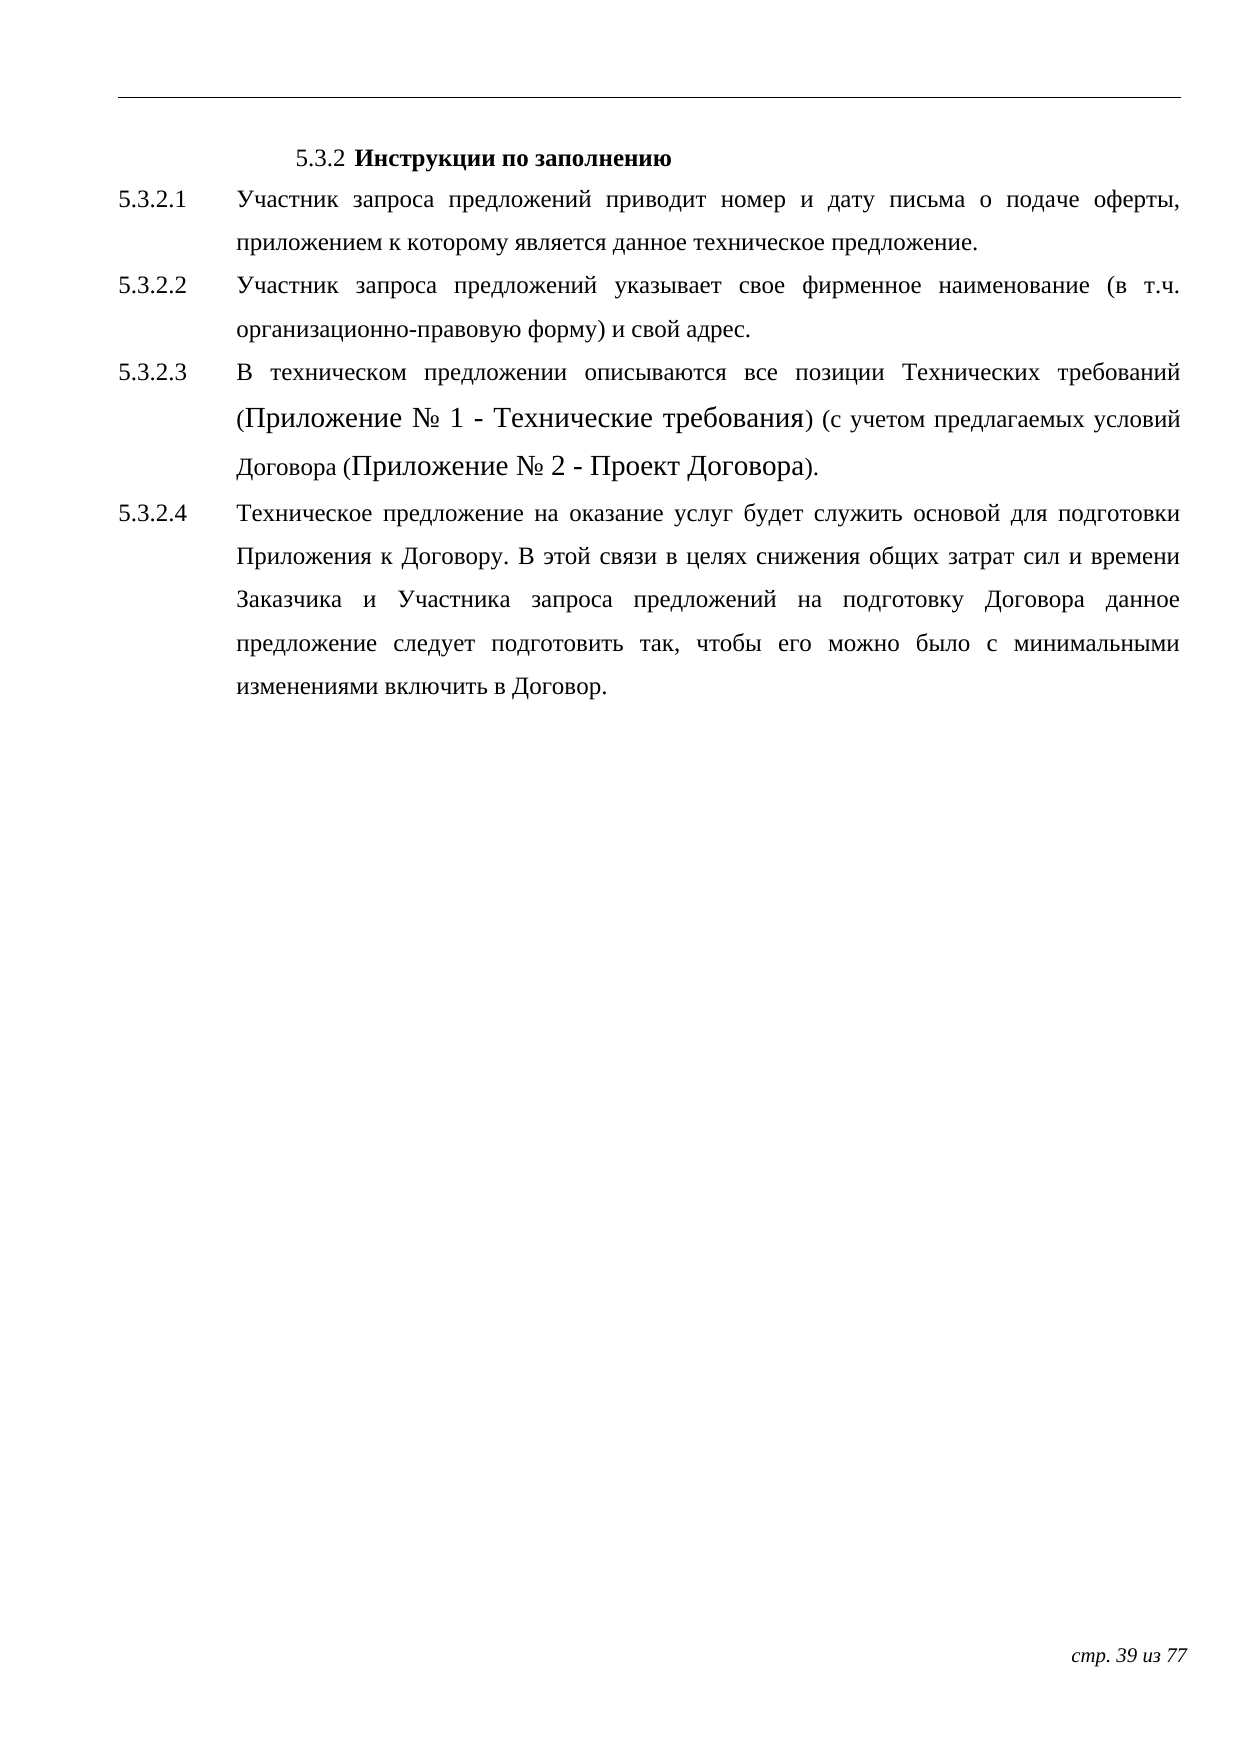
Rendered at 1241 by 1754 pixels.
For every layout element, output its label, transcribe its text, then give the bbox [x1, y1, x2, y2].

text В техническом предложении описываются все позиции Технических требований (Приложение № 1 - Технические требования) (с учетом предлагаемых условий Договора (Приложение № 2 - Проект Договора). [118, 357, 1181, 481]
text Техническое предложение на оказание услуг будет служить основой для подготовки Приложения к Договору. В этой связи в целях снижения общих затрат сил и времени Заказчика и Участника запроса предложений на подготовку Договора данное предложение следует подготовить так, чтобы его можно было с минимальными изменениями включить в Договор. [118, 498, 1181, 699]
text Участник запроса предложений приводит номер и дату письма о подаче оферты, приложением к которому является данное техническое предложение. [118, 184, 1181, 256]
text Инструкции по заполнению [236, 143, 1181, 172]
text Участник запроса предложений указывает свое фирменное наименование (в т.ч. организационно-правовую форму) и свой адрес. [118, 271, 1181, 342]
